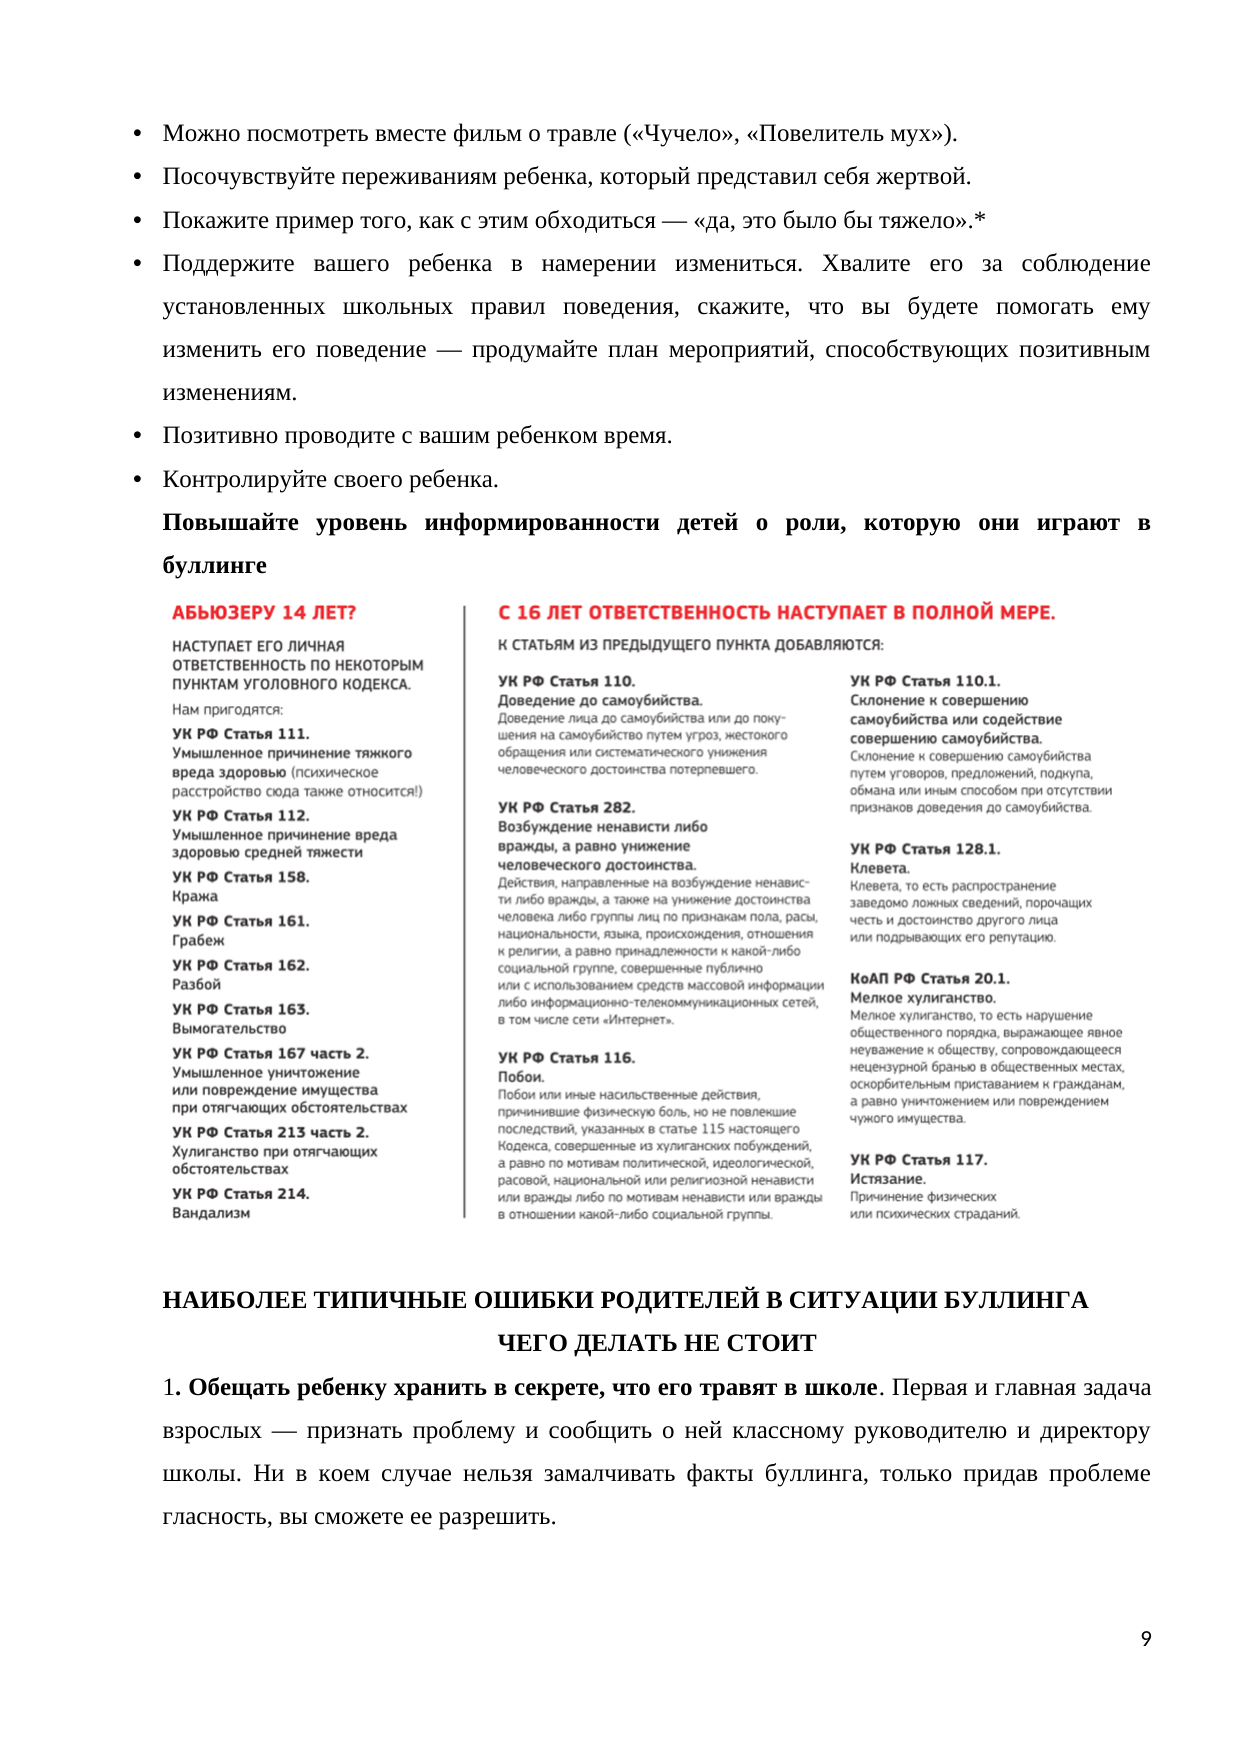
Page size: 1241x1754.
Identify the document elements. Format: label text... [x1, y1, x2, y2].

list Посочувствуйте переживаниям ребенка, который представил себя жертвой. [133, 161, 1152, 190]
list 1. Обещать ребенку хранить в секрете, что его травят в школе. Первая и главная задача взрослых — признать проблему и сообщить о ней классному руководителю и директору школы. Ни в коем случае нельзя замалчивать факты буллинга, только придав проблеме гласность, вы сможете ее разрешить. [162, 1372, 1152, 1530]
list Контролируйте своего ребенка. [133, 464, 1152, 492]
picture [162, 593, 1137, 1229]
list Покажите пример того, как с этим обходиться — «да, это было бы тяжело».* [133, 204, 1152, 233]
list Можно посмотреть вместе фильм о травле («Чучело», «Повелитель мух»). [133, 118, 1152, 147]
list Поддержите вашего ребенка в намерении измениться. Хвалите его за соблюдение установленных школьных правил поведения, скажите, что вы будете помогать ему изменить его поведение — продумайте план мероприятий, способствующих позитивным изменениям. [133, 248, 1152, 406]
list Позитивно проводите с вашим ребенком время. [133, 420, 1152, 449]
list ЧЕГО ДЕЛАТЬ НЕ СТОИТ [162, 1328, 1152, 1357]
list НАИБОЛЕЕ ТИПИЧНЫЕ ОШИБКИ РОДИТЕЛЕЙ В СИТУАЦИИ БУЛЛИНГА [162, 1285, 1152, 1314]
list Повышайте уровень информированности детей о роли, которую они играют в буллинге [162, 507, 1152, 579]
